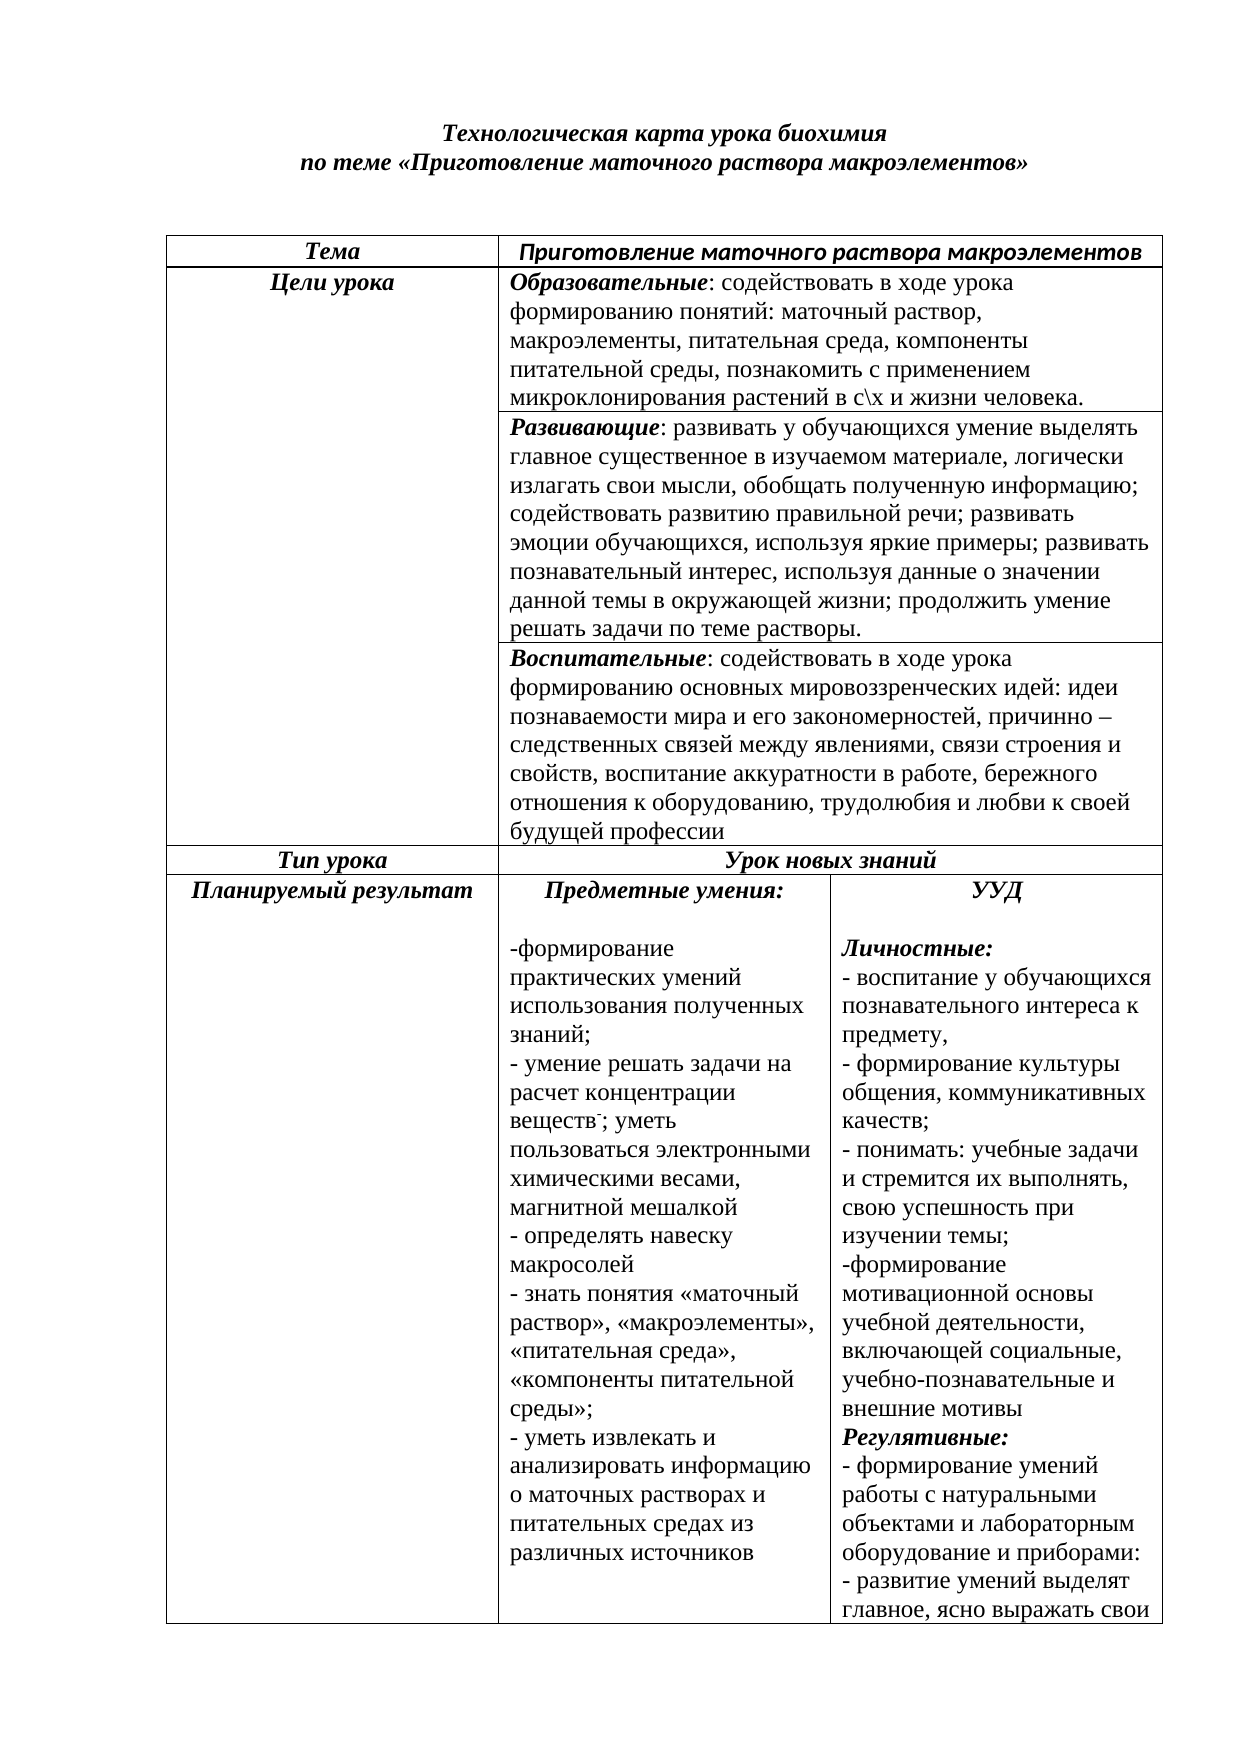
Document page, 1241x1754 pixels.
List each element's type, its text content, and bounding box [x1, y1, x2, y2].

table_cell Воспитательные: содействовать в ходе урока формированию основных мировоззренческих идей: идеи познаваемости мира и его закономерностей, причинно – следственных связей между явлениями, связи строения и свойств, воспитание аккуратности в работе, бережного отношения к оборудованию, трудолюбия и любви к своей будущей профессии [499, 643, 1162, 844]
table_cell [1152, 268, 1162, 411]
table_cell Урок новых знаний [499, 846, 1162, 874]
table_header Тема [167, 236, 498, 266]
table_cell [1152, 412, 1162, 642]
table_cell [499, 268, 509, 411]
table_header Приготовление маточного раствора макроэлементов [499, 236, 1162, 266]
text Технологическая карта урока биохимия [177, 118, 1152, 147]
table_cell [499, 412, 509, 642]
table_cell Цели урока [167, 268, 498, 844]
text по теме «Приготовление маточного раствора макроэлементов» [177, 147, 1152, 176]
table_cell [499, 875, 830, 1623]
table_cell Тип урока [167, 846, 498, 874]
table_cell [167, 875, 498, 1623]
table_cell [831, 875, 1162, 1623]
